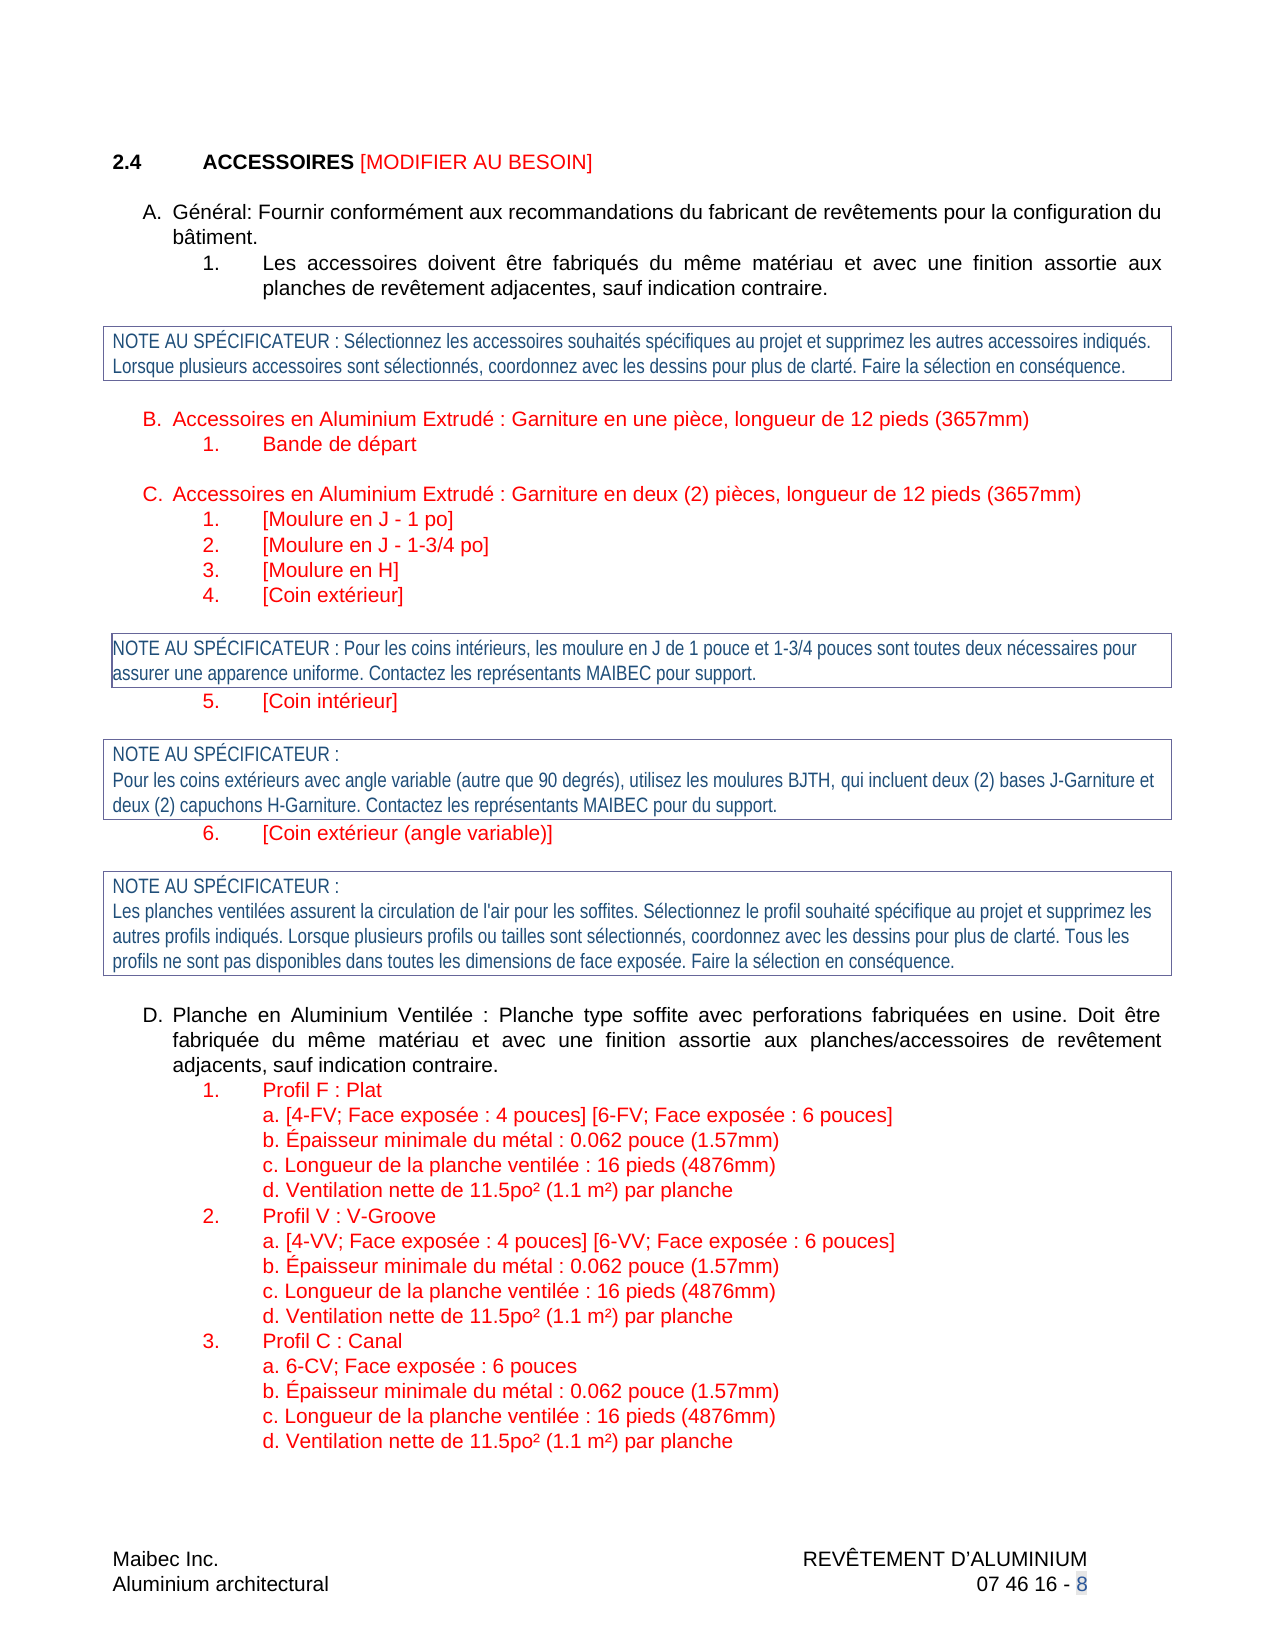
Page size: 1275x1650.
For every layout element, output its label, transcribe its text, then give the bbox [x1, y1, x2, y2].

text NOTE AU SPÉCIFICATEUR : Pour les coins intérieurs, les moulure en J de 1 pouce et 1-3/4 pouces sont toutes deux nécessaires pour assurer une apparence uniforme. Contactez les représentants MAIBEC pour support. [113, 634, 1171, 687]
text NOTE AU SPÉCIFICATEUR : Les planches ventilées assurent la circulation de l'air pour les soffites. Sélectionnez le profil souhaité spécifique au projet et supprimez les autres profils indiqués. Lorsque plusieurs profils ou tailles sont sélectionnés, coordonnez avec les dessins pour plus de clarté. Tous les profils ne sont pas disponibles dans toutes les dimensions de face exposée. Faire la sélection en conséquence. [104, 872, 1171, 975]
text Les accessoires doivent être fabriqués du même matériau et avec une finition assortie aux planches de revêtement adjacentes, sauf indication contraire. [202, 250, 1162, 299]
text Planche en Aluminium Ventilée : Planche type soffite avec perforations fabriquées en usine. Doit être fabriquée du même matériau et avec une finition assortie aux planches/accessoires de revêtement adjacents, sauf indication contraire. [142, 1003, 1162, 1077]
text [Coin extérieur] [202, 583, 1162, 607]
text Accessoires en Aluminium Extrudé : Garniture en deux (2) pièces, longueur de 12 pieds (3657mm) [142, 482, 1162, 506]
text Accessoires en Aluminium Extrudé : Garniture en une pièce, longueur de 12 pieds (3657mm) [142, 407, 1162, 431]
text Profil C : Canal a. 6-CV; Face exposée : 6 pouces b. Épaisseur minimale du métal : 0.062 pouce (1.57mm) c. Longueur de la planche ventilée : 16 pieds (4876mm) d. Ventilation nette de 11.5po² (1.1 m²) par planche [202, 1329, 1162, 1453]
text ACCESSOIRES [MODIFIER AU BESOIN] [112, 150, 1162, 174]
text Profil F : Plat a. [4-FV; Face exposée : 4 pouces] [6-FV; Face exposée : 6 pouces] b. Épaisseur minimale du métal : 0.062 pouce (1.57mm) c. Longueur de la planche ventilée : 16 pieds (4876mm) d. Ventilation nette de 11.5po² (1.1 m²) par planche [202, 1078, 1162, 1202]
text NOTE AU SPÉCIFICATEUR : Sélectionnez les accessoires souhaités spécifiques au projet et supprimez les autres accessoires indiqués. Lorsque plusieurs accessoires sont sélectionnés, coordonnez avec les dessins pour plus de clarté. Faire la sélection en conséquence. [104, 327, 1171, 380]
text [Moulure en J - 1 po] [202, 507, 1162, 531]
text Général: Fournir conformément aux recommandations du fabricant de revêtements pour la configuration du bâtiment. [142, 200, 1162, 249]
text [Moulure en H] [202, 557, 1162, 581]
text Bande de départ [202, 432, 1162, 456]
text Profil V : V-Groove a. [4-VV; Face exposée : 4 pouces] [6-VV; Face exposée : 6 pouces] b. Épaisseur minimale du métal : 0.062 pouce (1.57mm) c. Longueur de la planche ventilée : 16 pieds (4876mm) d. Ventilation nette de 11.5po² (1.1 m²) par planche [202, 1203, 1162, 1328]
text [Coin intérieur] [202, 689, 1162, 713]
text [Moulure en J - 1-3/4 po] [202, 532, 1162, 556]
text NOTE AU SPÉCIFICATEUR : Pour les coins extérieurs avec angle variable (autre que 90 degrés), utilisez les moulures BJTH, qui incluent deux (2) bases J-Garniture et deux (2) capuchons H-Garniture. Contactez les représentants MAIBEC pour du support. [104, 740, 1171, 819]
text [Coin extérieur (angle variable)] [202, 821, 1162, 845]
